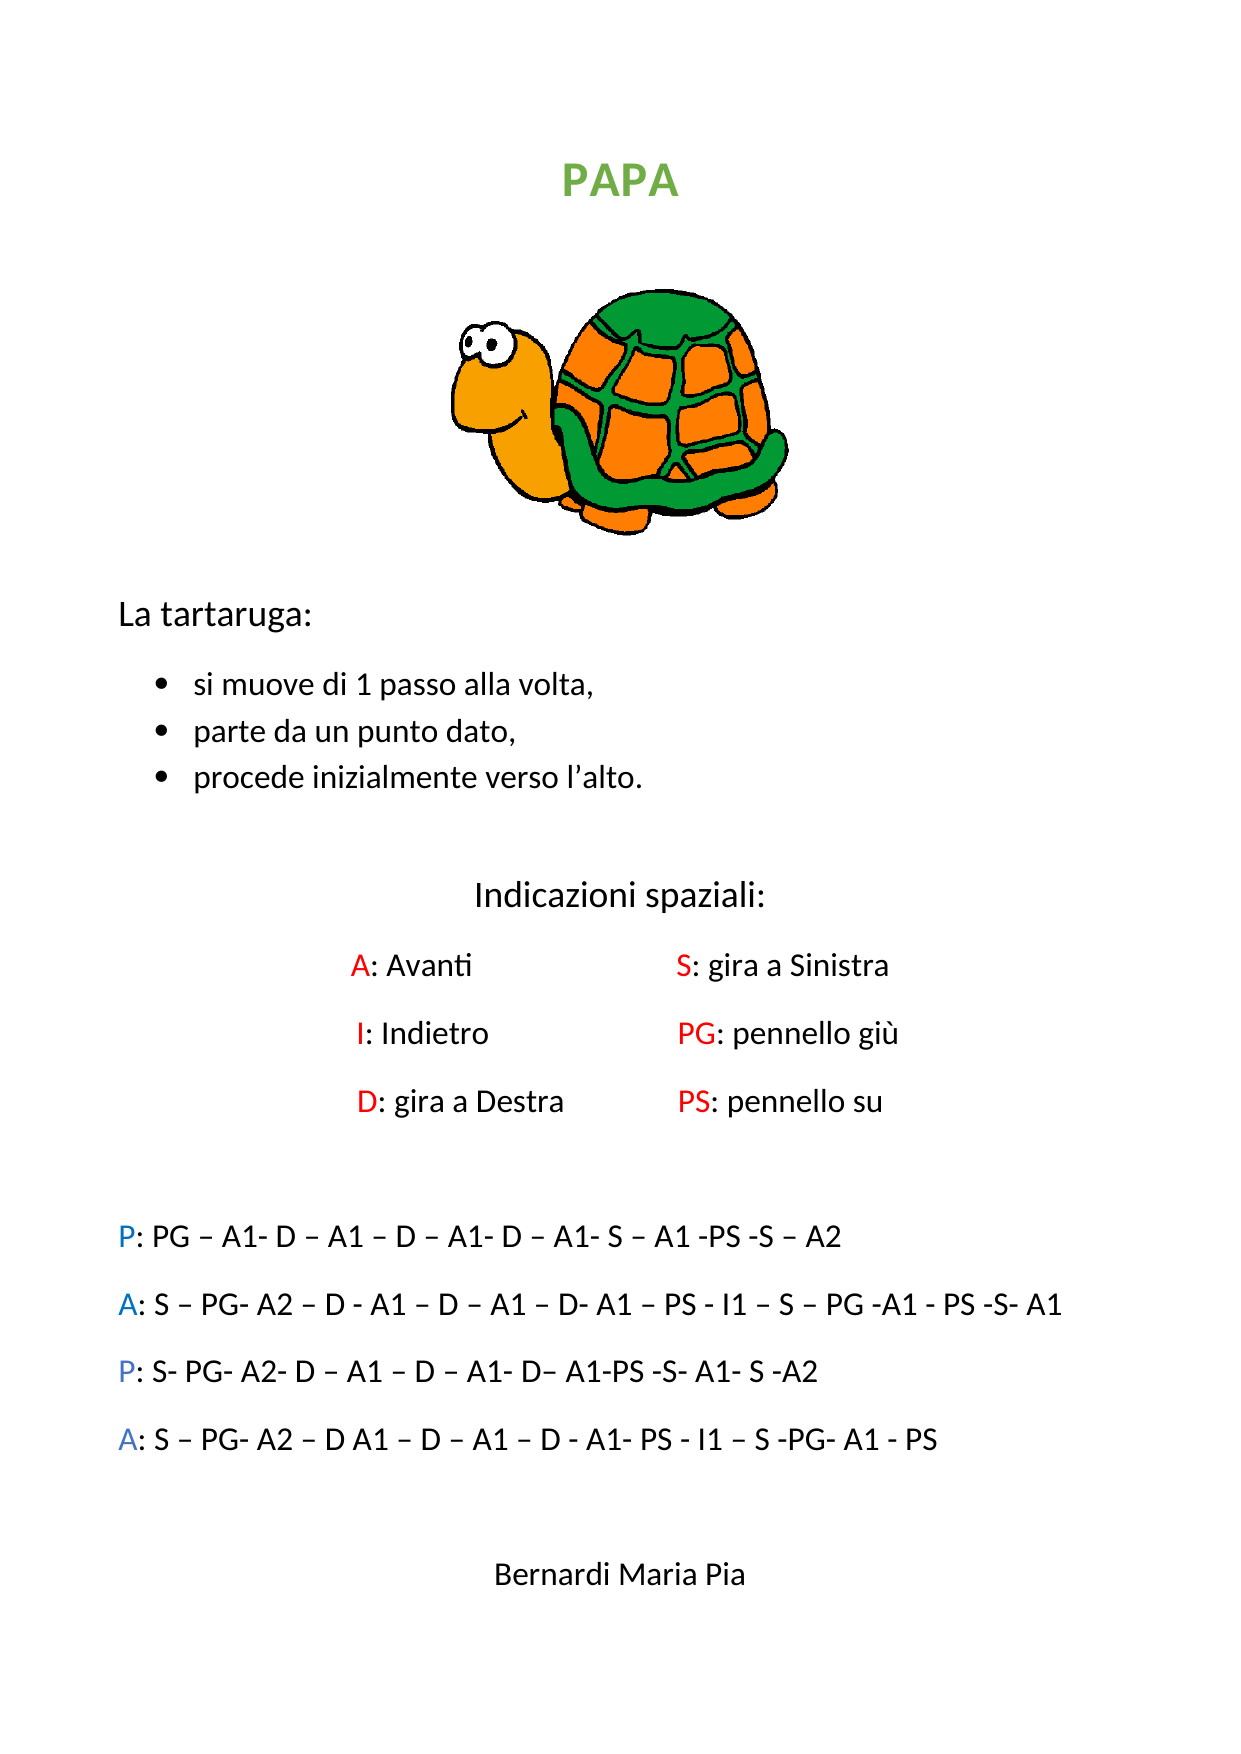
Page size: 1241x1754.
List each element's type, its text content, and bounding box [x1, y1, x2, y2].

text P: PG – A1- D – A1 – D – A1- D – A1- S – A1 -PS -S – A2 [118, 1215, 1122, 1256]
text P: S- PG- A2- D – A1 – D – A1- D– A1-PS -S- A1- S -A2 [118, 1350, 1122, 1391]
text Bernardi Maria Pia [118, 1553, 1122, 1594]
text A: Avanti S: gira a Sinistra [118, 944, 1122, 985]
text Indicazioni spaziali: [118, 871, 1122, 917]
list si muove di 1 passo alla volta, [156, 663, 1122, 704]
list parte da un punto dato, [156, 710, 1122, 751]
text A: S – PG- A2 – D - A1 – D – A1 – D- A1 – PS - I1 – S – PG -A1 - PS -S- A1 [118, 1282, 1122, 1323]
list procede inizialmente verso l’alto. [156, 757, 1122, 797]
text La tartaruga: [118, 589, 1122, 635]
text A: S – PG- A2 – D A1 – D – A1 – D - A1- PS - I1 – S -PG- A1 - PS [118, 1418, 1122, 1458]
picture [445, 238, 795, 565]
text D: gira a Destra PS: pennello su [118, 1080, 1122, 1120]
text PAPA [118, 148, 1122, 209]
text I: Indietro PG: pennello giù [118, 1012, 1122, 1053]
